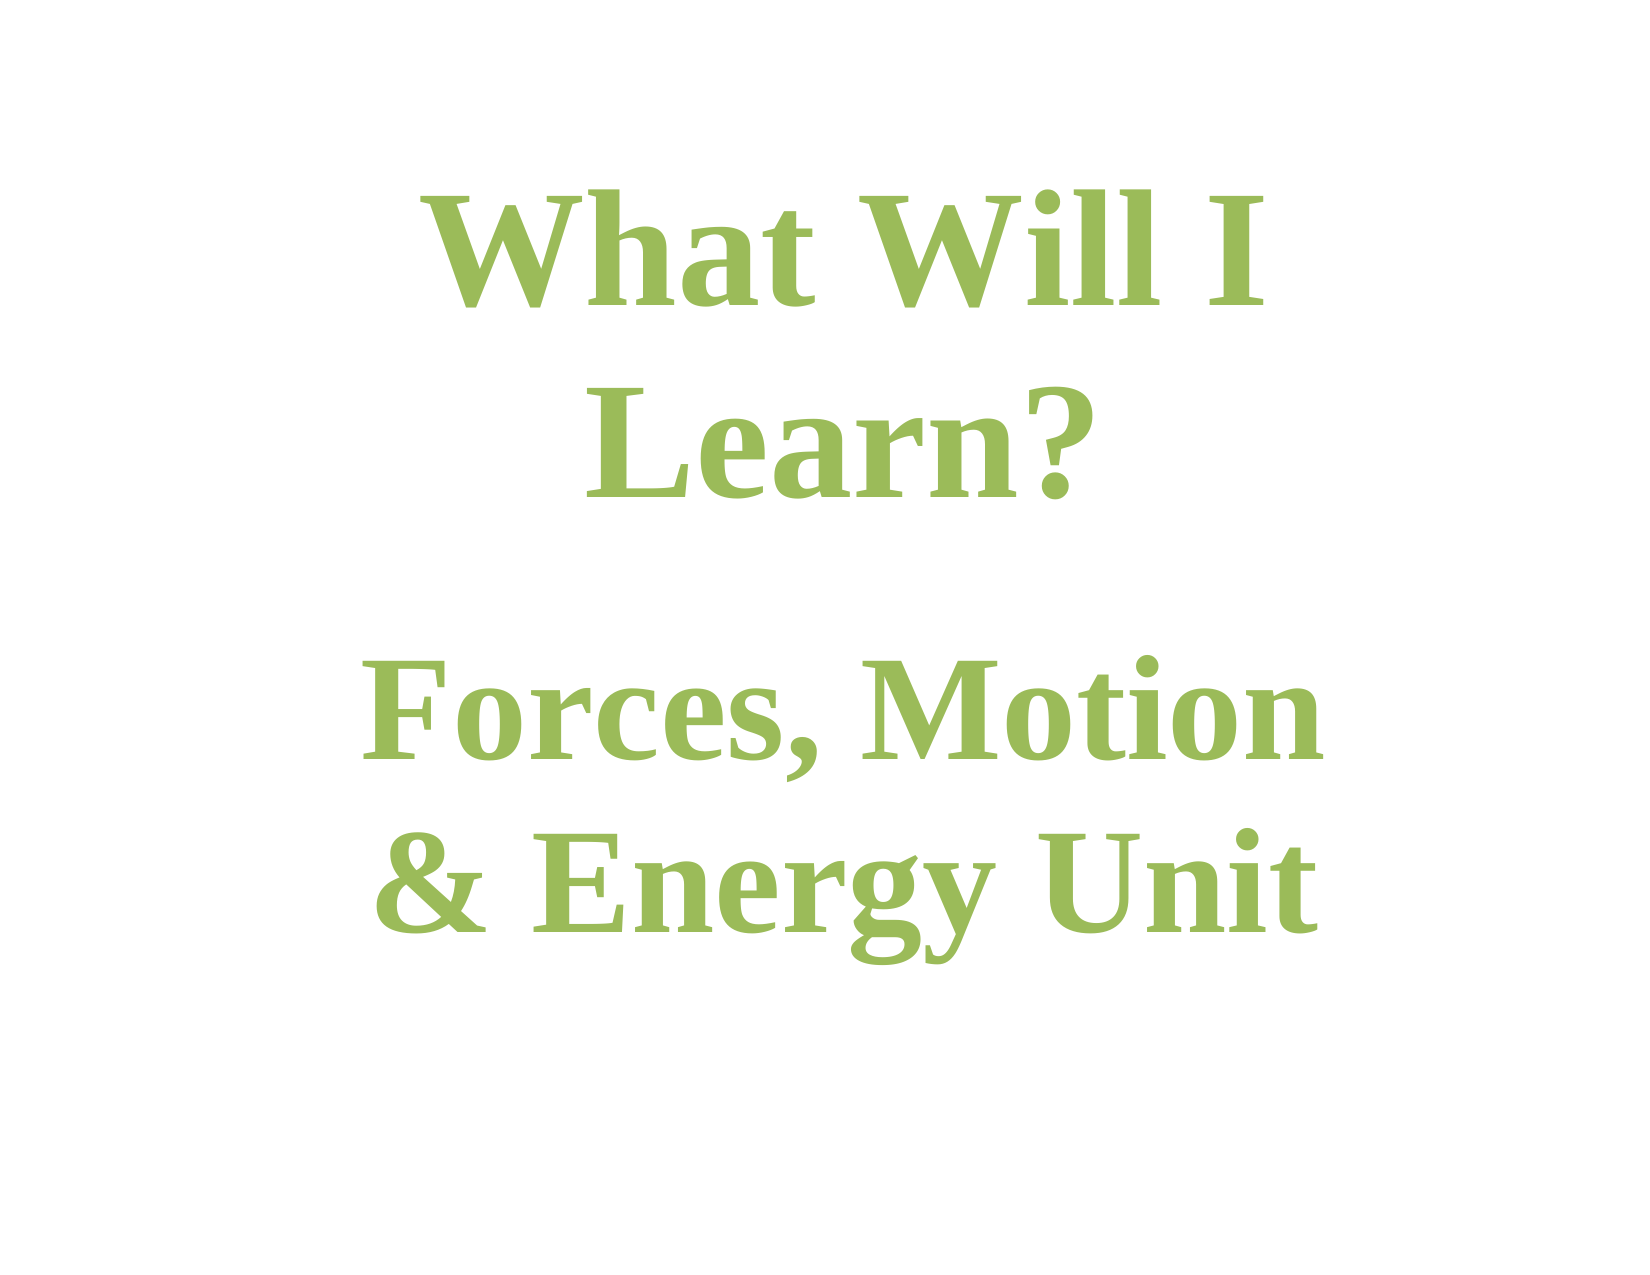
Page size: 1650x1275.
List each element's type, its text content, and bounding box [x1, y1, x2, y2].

text Forces, Motion [187, 619, 1500, 792]
text & Energy Unit [187, 792, 1500, 964]
text What Will I Learn? [187, 150, 1500, 533]
